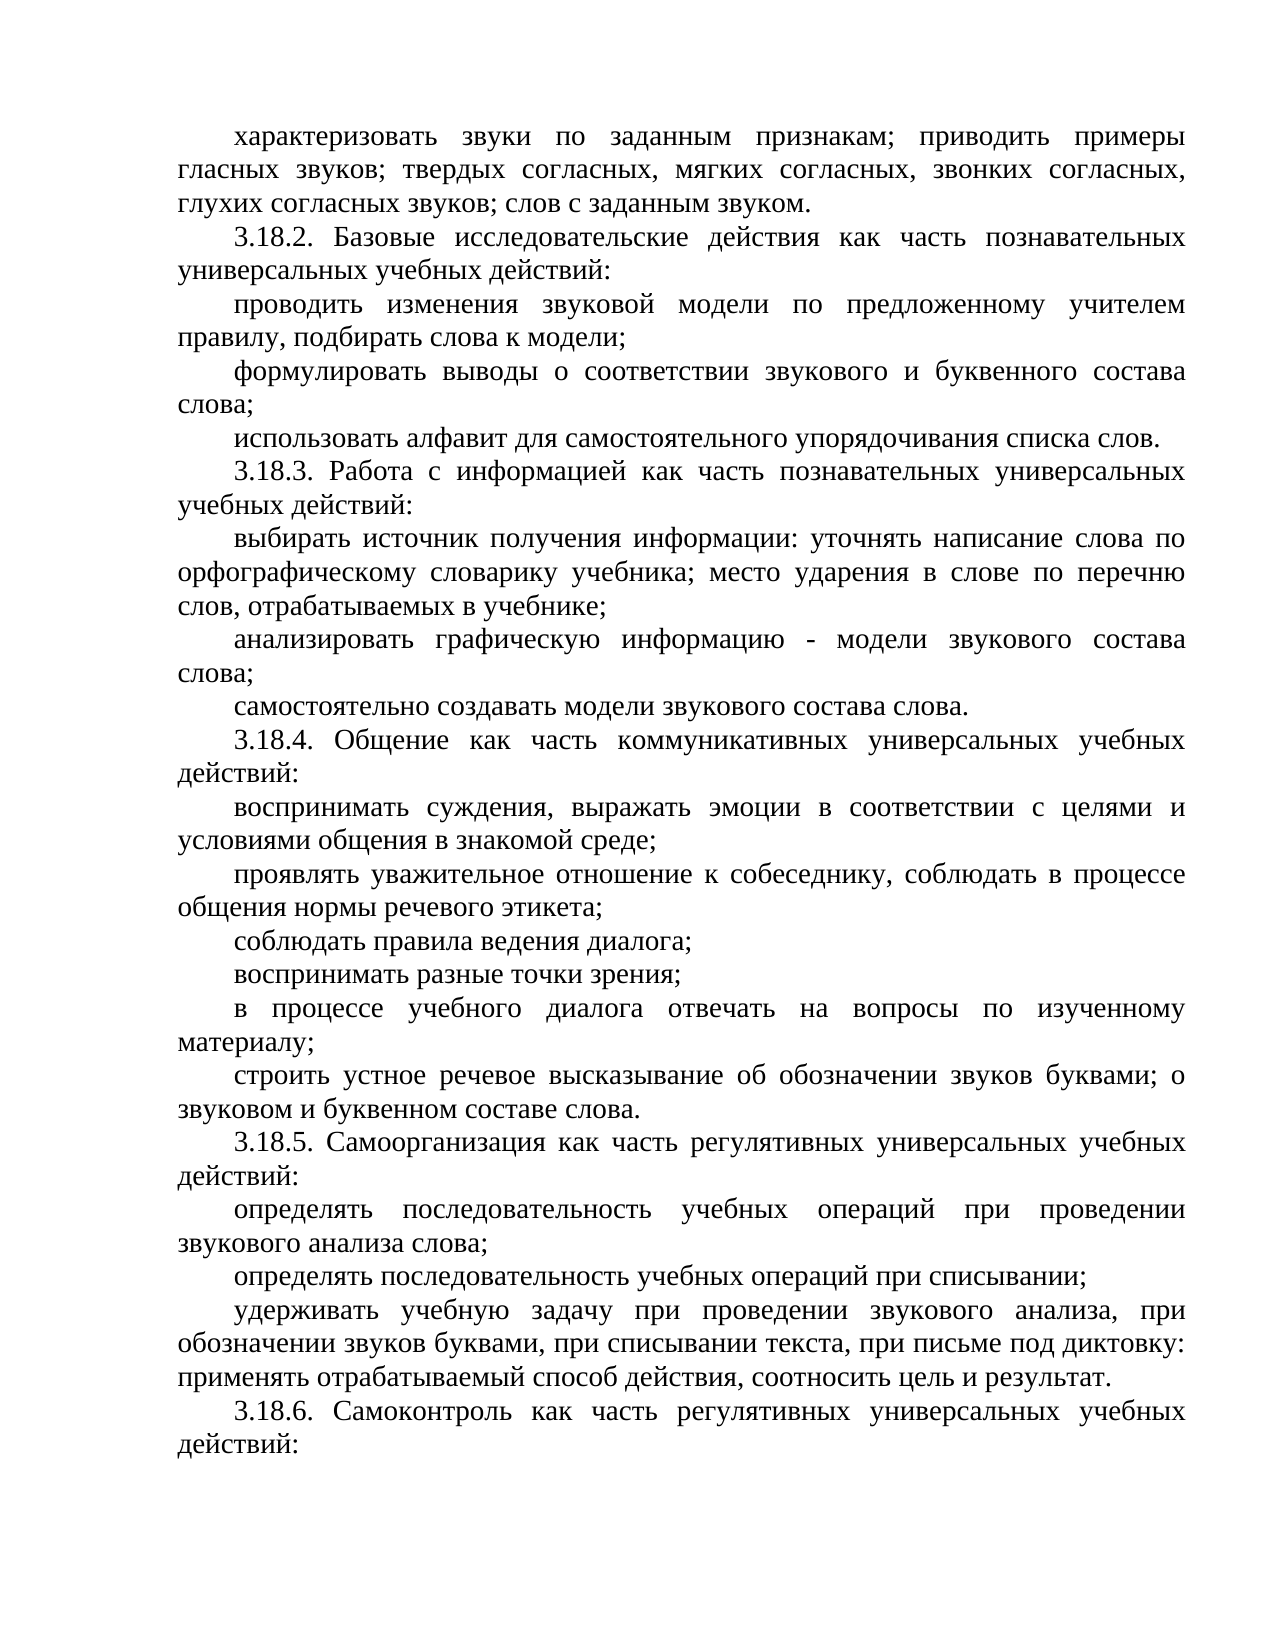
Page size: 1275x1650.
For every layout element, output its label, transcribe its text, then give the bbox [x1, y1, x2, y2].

text воспринимать разные точки зрения; [177, 957, 1186, 990]
text 3.18.4. Общение как часть коммуникативных универсальных учебных действий: [177, 722, 1186, 789]
text определять последовательность учебных операций при списывании; [177, 1258, 1186, 1292]
text проводить изменения звуковой модели по предложенному учителем правилу, подбирать слова к модели; [177, 286, 1186, 353]
text 3.18.2. Базовые исследовательские действия как часть познавательных универсальных учебных действий: [177, 219, 1186, 286]
text удерживать учебную задачу при проведении звукового анализа, при обозначении звуков буквами, при списывании текста, при письме под диктовку: применять отрабатываемый способ действия, соотносить цель и результат. [177, 1292, 1186, 1393]
text проявлять уважительное отношение к собеседнику, соблюдать в процессе общения нормы речевого этикета; [177, 856, 1186, 923]
text самостоятельно создавать модели звукового состава слова. [177, 688, 1186, 722]
text воспринимать суждения, выражать эмоции в соответствии с целями и условиями общения в знакомой среде; [177, 789, 1186, 856]
text соблюдать правила ведения диалога; [177, 923, 1186, 957]
text строить устное речевое высказывание об обозначении звуков буквами; о звуковом и буквенном составе слова. [177, 1057, 1186, 1124]
text использовать алфавит для самостоятельного упорядочивания списка слов. [177, 420, 1186, 453]
text формулировать выводы о соответствии звукового и буквенного состава слова; [177, 353, 1186, 420]
text определять последовательность учебных операций при проведении звукового анализа слова; [177, 1191, 1186, 1258]
text анализировать графическую информацию - модели звукового состава слова; [177, 621, 1186, 688]
text 3.18.5. Самоорганизация как часть регулятивных универсальных учебных действий: [177, 1124, 1186, 1191]
text 3.18.6. Самоконтроль как часть регулятивных универсальных учебных действий: [177, 1393, 1186, 1460]
text в процессе учебного диалога отвечать на вопросы по изученному материалу; [177, 990, 1186, 1057]
text характеризовать звуки по заданным признакам; приводить примеры гласных звуков; твердых согласных, мягких согласных, звонких согласных, глухих согласных звуков; слов с заданным звуком. [177, 118, 1186, 219]
text выбирать источник получения информации: уточнять написание слова по орфографическому словарику учебника; место ударения в слове по перечню слов, отрабатываемых в учебнике; [177, 521, 1186, 621]
text 3.18.3. Работа с информацией как часть познавательных универсальных учебных действий: [177, 453, 1186, 521]
